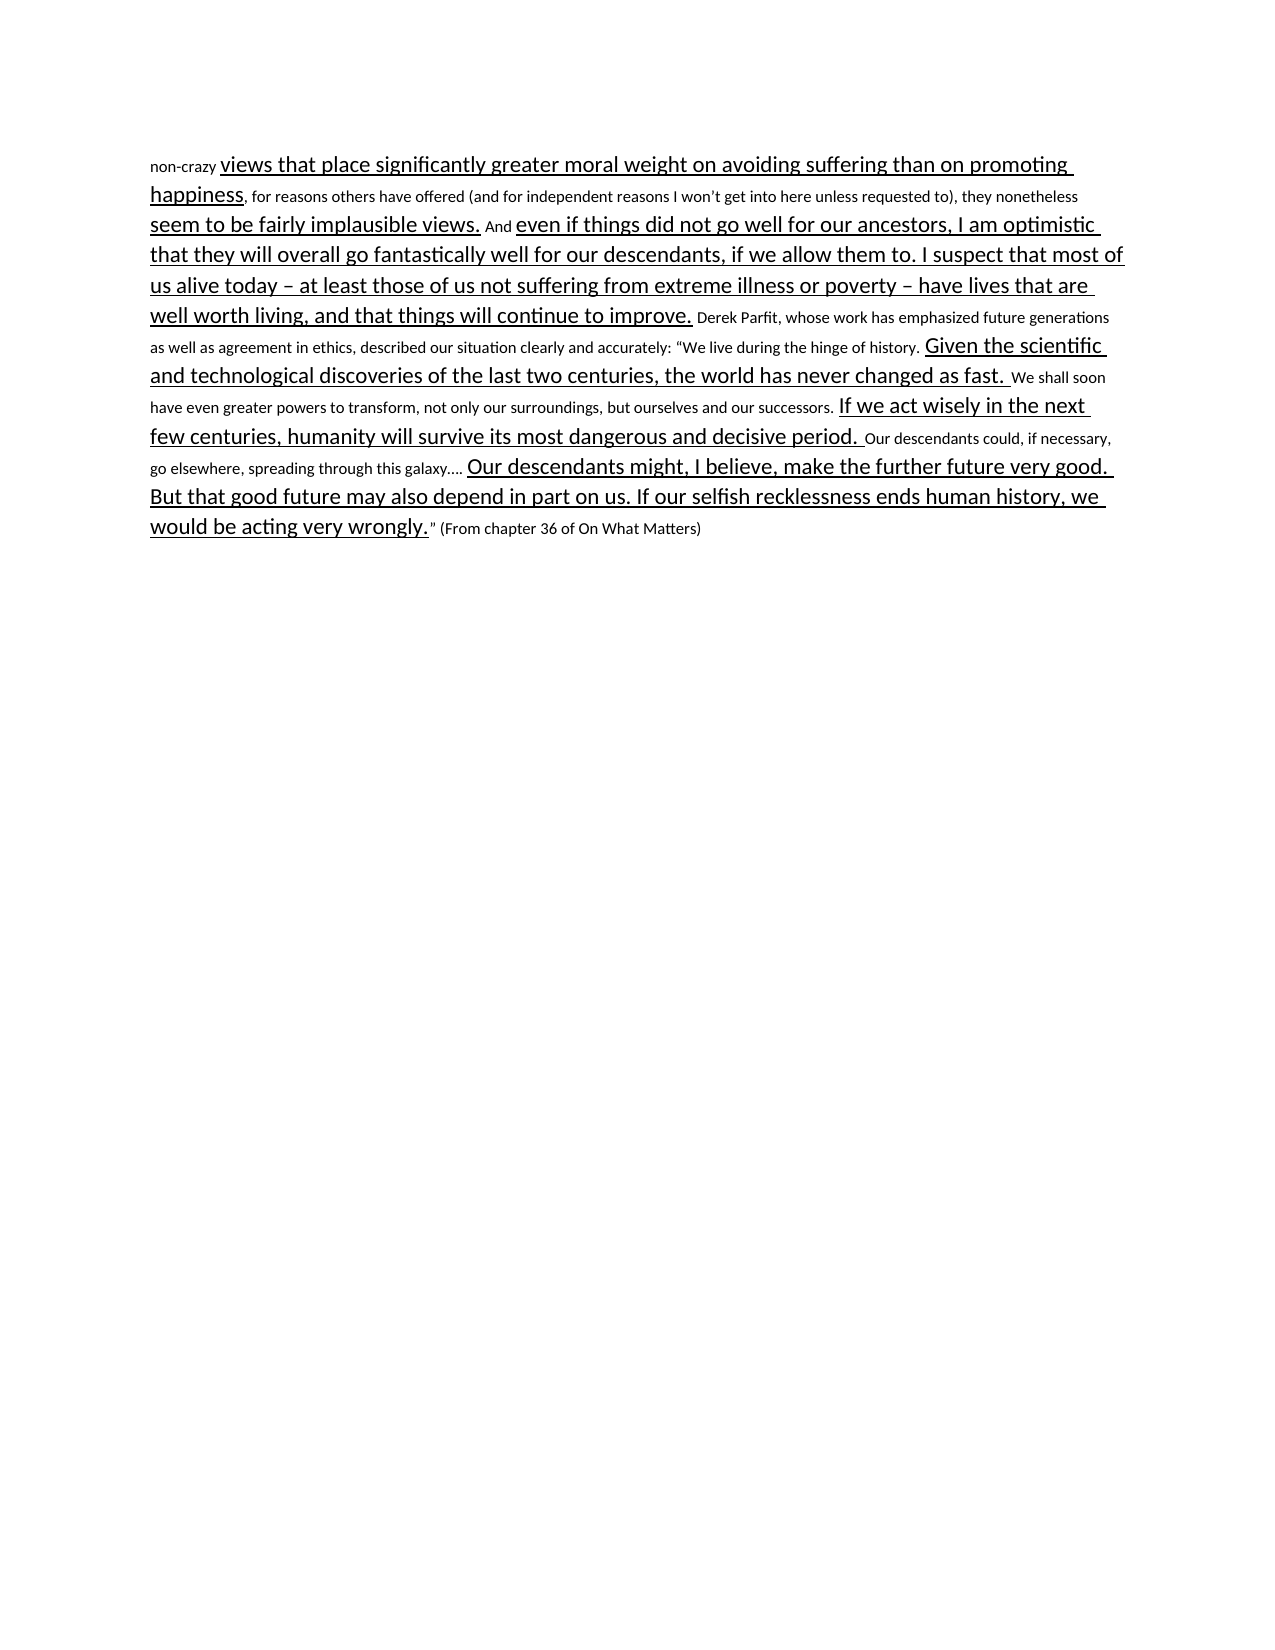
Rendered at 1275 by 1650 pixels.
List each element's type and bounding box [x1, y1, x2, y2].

text [150, 266, 1125, 541]
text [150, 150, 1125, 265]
